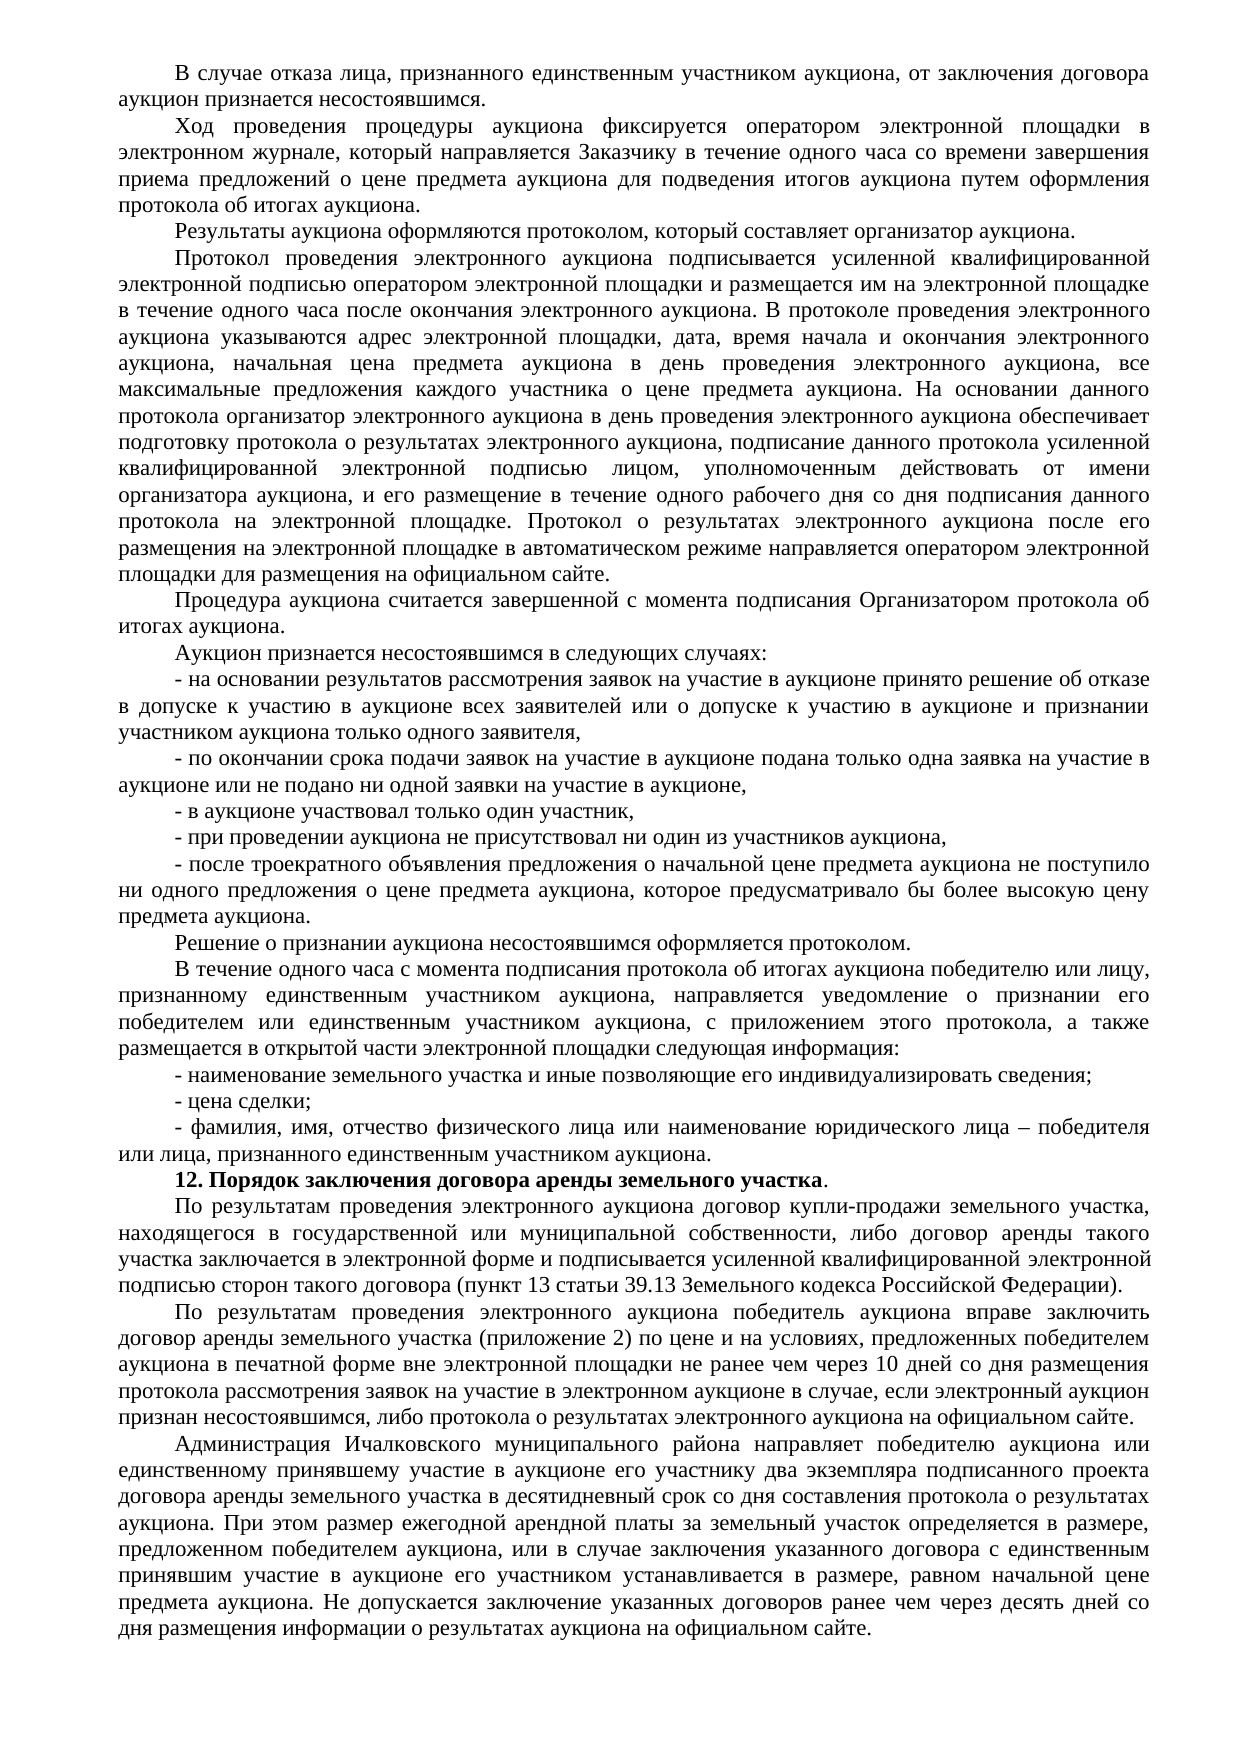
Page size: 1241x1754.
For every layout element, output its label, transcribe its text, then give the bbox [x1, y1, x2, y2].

text По результатам проведения электронного аукциона победитель аукциона вправе заключить договор аренды земельного участка (приложение 2) по цене и на условиях, предложенных победителем аукциона в печатной форме вне электронной площадки не ранее чем через 10 дней со дня размещения протокола рассмотрения заявок на участие в электронном аукционе в случае, если электронный аукцион признан несостоявшимся, либо протокола о результатах электронного аукциона на официальном сайте. [118, 1298, 1152, 1429]
text - цена сделки; [118, 1087, 1152, 1113]
text - на основании результатов рассмотрения заявок на участие в аукционе принято решение об отказе в допуске к участию в аукционе всех заявителей или о допуске к участию в аукционе и признании участником аукциона только одного заявителя, [118, 665, 1152, 744]
text Решение о признании аукциона несостоявшимся оформляется протоколом. [118, 929, 1152, 955]
text Протокол проведения электронного аукциона подписывается усиленной квалифицированной электронной подписью оператором электронной площадки и размещается им на электронной площадке в течение одного часа после окончания электронного аукциона. В протоколе проведения электронного аукциона указываются адрес электронной площадки, дата, время начала и окончания электронного аукциона, начальная цена предмета аукциона в день проведения электронного аукциона, все максимальные предложения каждого участника о цене предмета аукциона. На основании данного протокола организатор электронного аукциона в день проведения электронного аукциона обеспечивает подготовку протокола о результатах электронного аукциона, подписание данного протокола усиленной квалифицированной электронной подписью лицом, уполномоченным действовать от имени организатора аукциона, и его размещение в течение одного рабочего дня со дня подписания данного протокола на электронной площадке. Протокол о результатах электронного аукциона после его размещения на электронной площадке в автоматическом режиме направляется оператором электронной площадки для размещения на официальном сайте. [118, 244, 1152, 586]
text Ход проведения процедуры аукциона фиксируется оператором электронной площадки в электронном журнале, который направляется Заказчику в течение одного часа со времени завершения приема предложений о цене предмета аукциона для подведения итогов аукциона путем оформления протокола об итогах аукциона. [118, 112, 1152, 217]
text - при проведении аукциона не присутствовал ни один из участников аукциона, [118, 823, 1152, 850]
text Администрация Ичалковского муниципального района направляет победителю аукциона или единственному принявшему участие в аукционе его участнику два экземпляра подписанного проекта договора аренды земельного участка в десятидневный срок со дня составления протокола о результатах аукциона. При этом размер ежегодной арендной платы за земельный участок определяется в размере, предложенном победителем аукциона, или в случае заключения указанного договора с единственным принявшим участие в аукционе его участником устанавливается в размере, равном начальной цене предмета аукциона. Не допускается заключение указанных договоров ранее чем через десять дней со дня размещения информации о результатах аукциона на официальном сайте. [118, 1429, 1152, 1640]
text - после троекратного объявления предложения о начальной цене предмета аукциона не поступило ни одного предложения о цене предмета аукциона, которое предусматривало бы более высокую цену предмета аукциона. [118, 850, 1152, 929]
text - по окончании срока подачи заявок на участие в аукционе подана только одна заявка на участие в аукционе или не подано ни одной заявки на участие в аукционе, [118, 744, 1152, 797]
text Аукцион признается несостоявшимся в следующих случаях: [118, 639, 1152, 665]
text В случае отказа лица, признанного единственным участником аукциона, от заключения договора аукцион признается несостоявшимся. [118, 59, 1152, 112]
text В течение одного часа с момента подписания протокола об итогах аукциона победителю или лицу, признанному единственным участником аукциона, направляется уведомление о признании его победителем или единственным участником аукциона, с приложением этого протокола, а также размещается в открытой части электронной площадки следующая информация: [118, 955, 1152, 1061]
text По результатам проведения электронного аукциона договор купли-продажи земельного участка, находящегося в государственной или муниципальной собственности, либо договор аренды такого участка заключается в электронной форме и подписывается усиленной квалифицированной электронной подписью сторон такого договора (пункт 13 статьи 39.13 Земельного кодекса Российской Федерации). [118, 1192, 1152, 1298]
text - наименование земельного участка и иные позволяющие его индивидуализировать сведения; [118, 1061, 1152, 1087]
text Результаты аукциона оформляются протоколом, который составляет организатор аукциона. [118, 217, 1152, 244]
text - в аукционе участвовал только один участник, [118, 797, 1152, 823]
text 12. Порядок заключения договора аренды земельного участка. [118, 1166, 1152, 1192]
text - фамилия, имя, отчество физического лица или наименование юридического лица – победителя или лица, признанного единственным участником аукциона. [118, 1113, 1152, 1166]
text Процедура аукциона считается завершенной с момента подписания Организатором протокола об итогах аукциона. [118, 586, 1152, 639]
